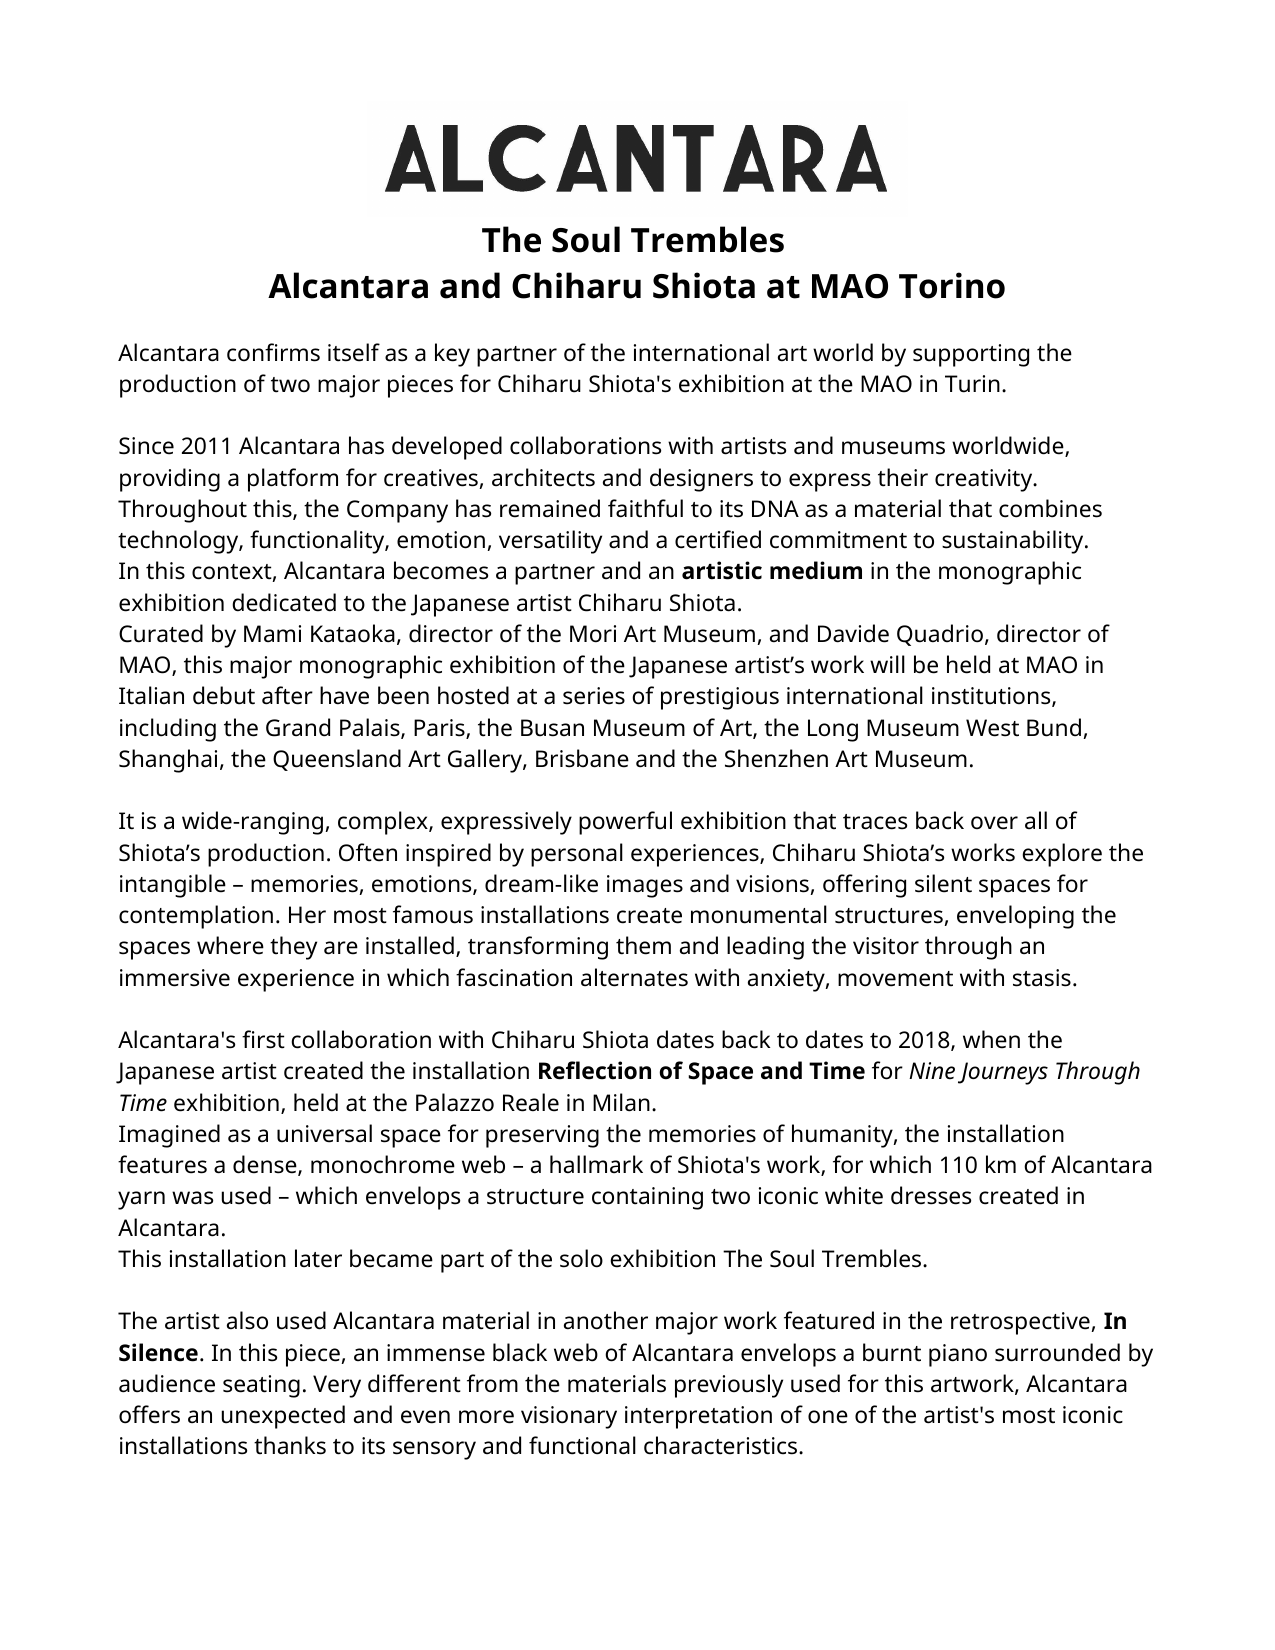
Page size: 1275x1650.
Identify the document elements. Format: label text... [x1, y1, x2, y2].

picture [367, 101, 908, 217]
text The artist also used Alcantara material in another major work featured in the retrospective, In Silence. In this piece, an immense black web of Alcantara envelops a burnt piano surrounded by audience seating. Very different from the materials previously used for this artwork, Alcantara offers an unexpected and even more visionary interpretation of one of the artist's most iconic installations thanks to its sensory and functional characteristics. [118, 1305, 1157, 1462]
text Alcantara confirms itself as a key partner of the international art world by supporting the production of two major pieces for Chiharu Shiota's exhibition at the MAO in Turin. [118, 337, 1157, 399]
text Alcantara's first collaboration with Chiharu Shiota dates back to dates to 2018, when the Japanese artist created the installation Reflection of Space and Time for Nine Journeys Through Time exhibition, held at the Palazzo Reale in Milan. Imagined as a universal space for preserving the memories of humanity, the installation features a dense, monochrome web – a hallmark of Shiota's work, for which 110 km of Alcantara yarn was used – which envelops a structure containing two iconic white dresses created in Alcantara. This installation later became part of the solo exhibition The Soul Trembles. [118, 1024, 1157, 1274]
text Since 2011 Alcantara has developed collaborations with artists and museums worldwide, providing a platform for creatives, architects and designers to express their creativity. Throughout this, the Company has remained faithful to its DNA as a material that combines technology, functionality, emotion, versatility and a certified commitment to sustainability. In this context, Alcantara becomes a partner and an artistic medium in the monographic exhibition dedicated to the Japanese artist Chiharu Shiota. Curated by Mami Kataoka, director of the Mori Art Museum, and Davide Quadrio, director of MAO, this major monographic exhibition of the Japanese artist’s work will be held at MAO in Italian debut after have been hosted at a series of prestigious international institutions, including the Grand Palais, Paris, the Busan Museum of Art, the Long Museum West Bund, Shanghai, the Queensland Art Gallery, Brisbane and the Shenzhen Art Museum. It is a wide-ranging, complex, expressively powerful exhibition that traces back over all of Shiota’s production. Often inspired by personal experiences, Chiharu Shiota’s works explore the intangible – memories, emotions, dream-like images and visions, offering silent spaces for contemplation. Her most famous installations create monumental structures, enveloping the spaces where they are installed, transforming them and leading the visitor through an immersive experience in which fascination alternates with anxiety, movement with stasis. [118, 430, 1157, 993]
text The Soul Trembles Alcantara and Chiharu Shiota at MAO Torino [118, 148, 1157, 337]
